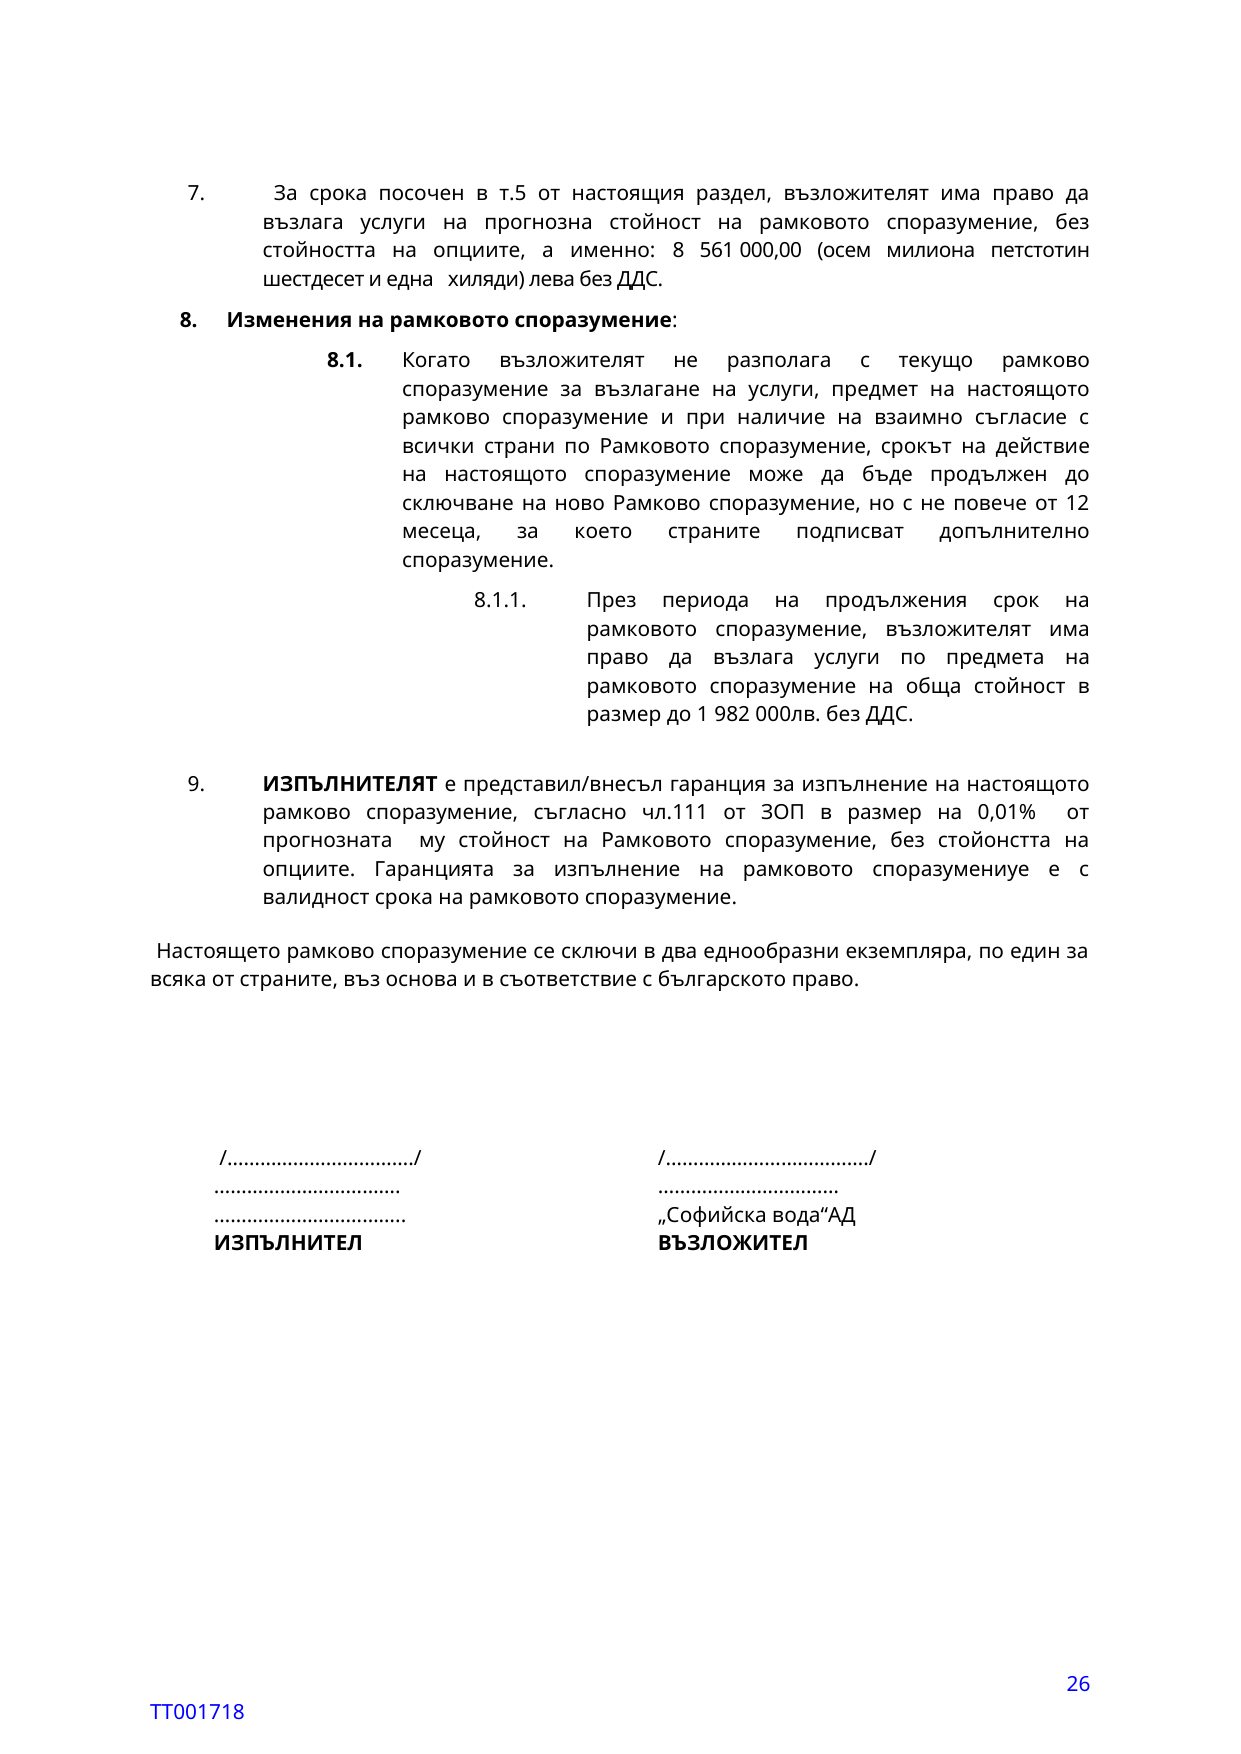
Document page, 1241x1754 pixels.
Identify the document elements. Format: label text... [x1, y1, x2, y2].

text Настоящето рамково споразумение се сключи в два еднообразни екземпляра, по един за всяка от страните, въз основа и в съответствие с българското право. [150, 936, 1090, 993]
table_header /……………………………./ ……………………………. …………………………….. ИЗПЪЛНИТЕЛ [203, 1143, 646, 1257]
table_header /………………………………./ …………………………… „Софийска вода“АД ВЪЗЛОЖИТЕЛ [646, 1143, 1090, 1257]
list За срока посочен в т.5 от настоящия раздел, възложителят има право да възлага услуги на прогнозна стойност на рамковото споразумение, без стойността на опциите, а именно: 8 561 000,00 (осем милиона петстотин шестдесет и една хиляди) лева без ДДС. [187, 178, 1090, 292]
list Когато възложителят не разполага с текущо рамково споразумение за възлагане на услуги, предмет на настоящото рамково споразумение и при наличие на взаимно съгласие с всички страни по Рамковото споразумение, срокът на действие на настоящото споразумение може да бъде продължен до сключване на ново Рамково споразумение, но с не повече от 12 месеца, за което страните подписват допълнително споразумение. [327, 346, 1090, 573]
list ИЗПЪЛНИТЕЛЯТ е представил/внесъл гаранция за изпълнение на настоящото рамково споразумение, съгласно чл.111 от ЗОП в размер на 0,01% от прогнозната му стойност на Рамковото споразумение, без стойонстта на опциите. Гаранцията за изпълнение на рамковото споразумениуе е с валидност срока на рамковото споразумение. [187, 769, 1090, 911]
list През периода на продължения срок на рамковото споразумение, възложителят има право да възлага услуги по предмета на рамковото споразумение на обща стойност в размер до 1 982 000лв. без ДДС. [474, 586, 1090, 728]
list Изменения на рамковото споразумение: [179, 305, 1090, 333]
